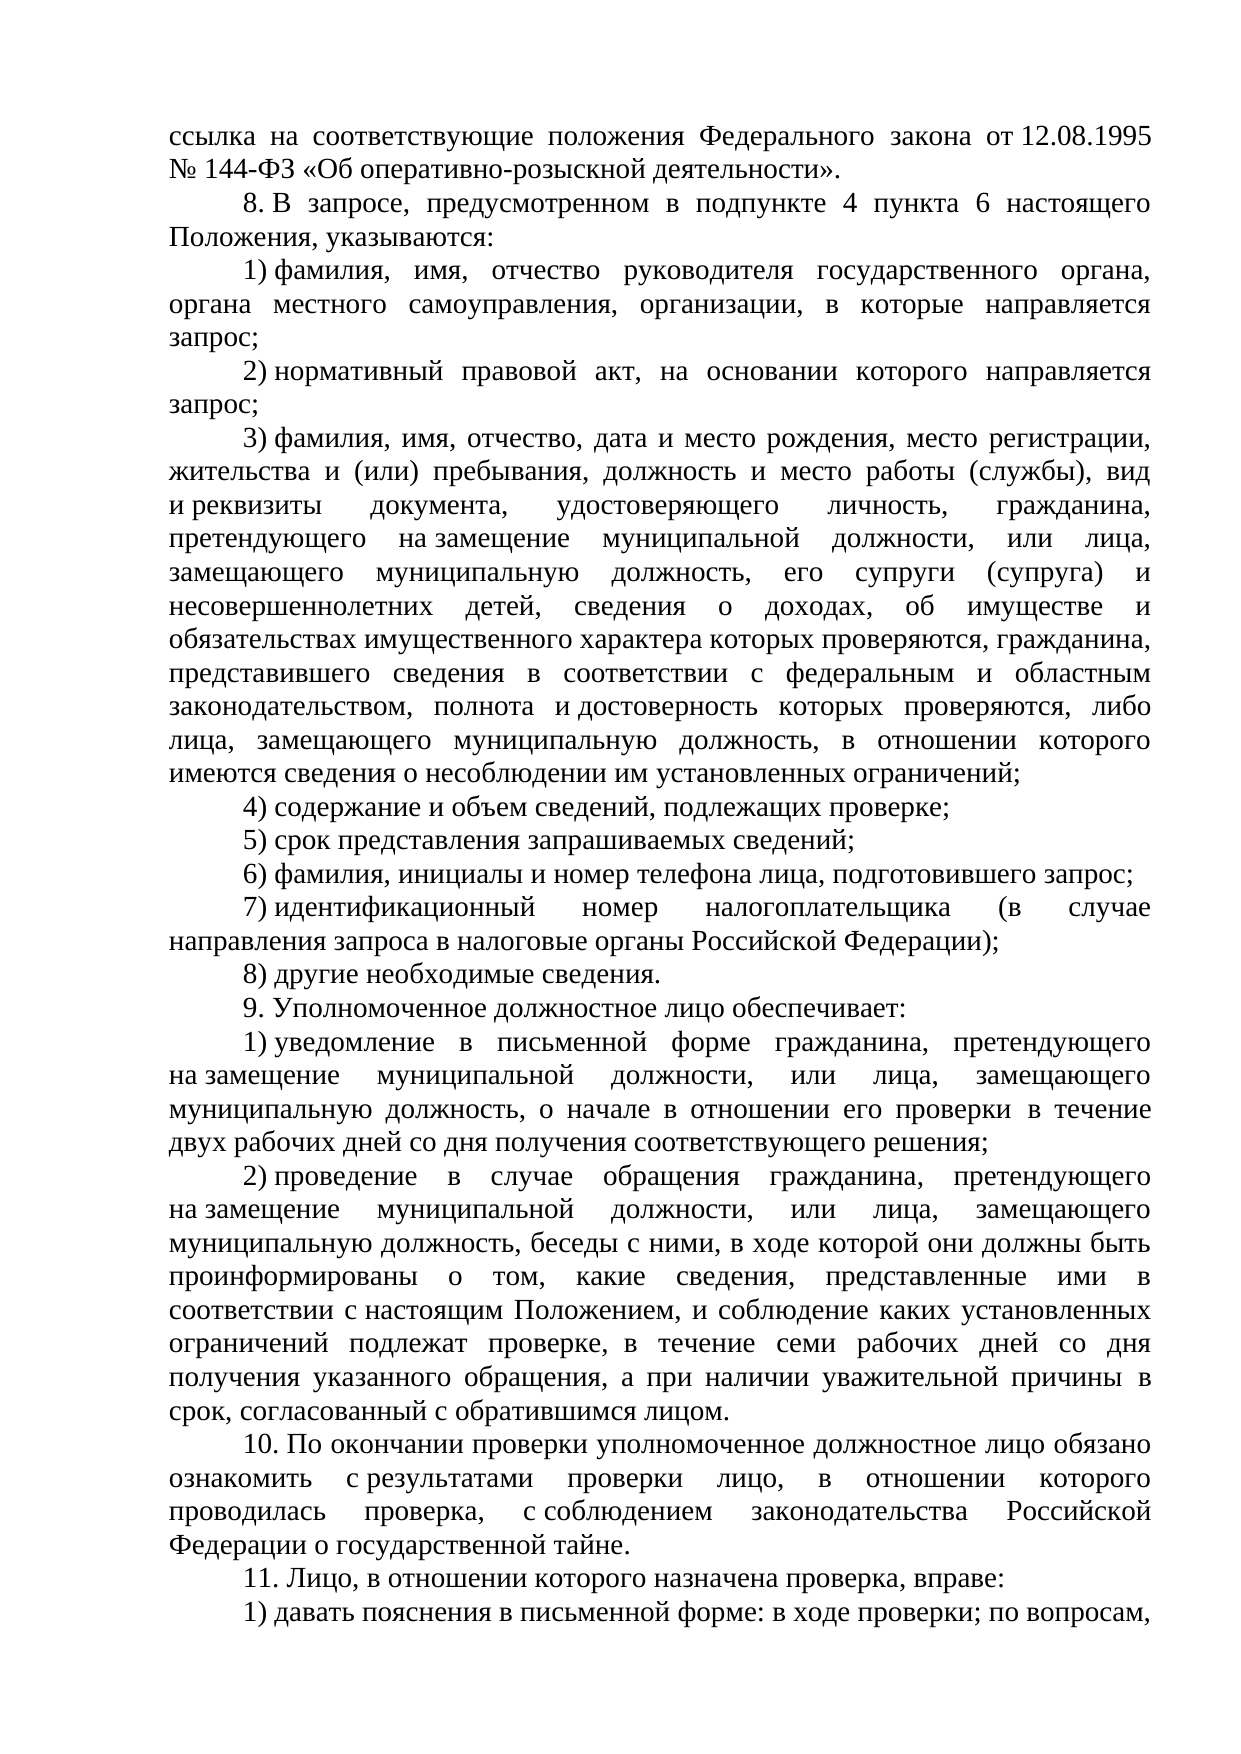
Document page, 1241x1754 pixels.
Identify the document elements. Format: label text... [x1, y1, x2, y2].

text 3) фамилия, имя, отчество, дата и место рождения, место регистрации, жительства и (или) пребывания, должность и место работы (службы), вид и реквизиты документа, удостоверяющего личность, гражданина, претендующего на замещение муниципальной должности, или лица, замещающего муниципальную должность, его супруги (супруга) и несовершеннолетних детей, сведения о доходах, об имуществе и обязательствах имущественного характера которых проверяются, гражданина, представившего сведения в соответствии с федеральным и областным законодательством, полнота и достоверность которых проверяются, либо лица, замещающего муниципальную должность, в отношении которого имеются сведения о несоблюдении им установленных ограничений; [169, 420, 1152, 789]
text 6) фамилия, инициалы и номер телефона лица, подготовившего запрос; [169, 856, 1152, 889]
text 4) содержание и объем сведений, подлежащих проверке; [169, 789, 1152, 822]
text 2) нормативный правовой акт, на основании которого направляется запрос; [169, 353, 1152, 420]
text 1) фамилия, имя, отчество руководителя государственного органа, органа местного самоуправления, организации, в которые направляется запрос; [169, 252, 1152, 353]
text 9. Уполномоченное должностное лицо обеспечивает: [169, 990, 1152, 1024]
text 1) уведомление в письменной форме гражданина, претендующего на замещение муниципальной должности, или лица, замещающего муниципальную должность, о начале в отношении его проверки в течение двух рабочих дней со дня получения соответствующего решения; [169, 1024, 1152, 1158]
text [169, 1594, 1152, 1627]
text 2) проведение в случае обращения гражданина, претендующего на замещение муниципальной должности, или лица, замещающего муниципальную должность, беседы с ними, в ходе которой они должны быть проинформированы о том, какие сведения, представленные ими в соответствии с настоящим Положением, и соблюдение каких установленных ограничений подлежат проверке, в течение семи рабочих дней со дня получения указанного обращения, а при наличии уважительной причины в срок, согласованный с обратившимся лицом. [169, 1158, 1152, 1426]
text 7) идентификационный номер налогоплательщика (в случае направления запроса в налоговые органы Российской Федерации); [169, 889, 1152, 957]
text 11. Лицо, в отношении которого назначена проверка, вправе: [169, 1560, 1152, 1594]
text 10. По окончании проверки уполномоченное должностное лицо обязано ознакомить с результатами проверки лицо, в отношении которого проводилась проверка, с соблюдением законодательства Российской Федерации о государственной тайне. [169, 1426, 1152, 1560]
text 8. В запросе, предусмотренном в подпункте 4 пункта 6 настоящего Положения, указываются: [169, 185, 1152, 252]
text 8) другие необходимые сведения. [169, 957, 1152, 990]
text 5) срок представления запрашиваемых сведений; [169, 822, 1152, 856]
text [169, 118, 1152, 185]
